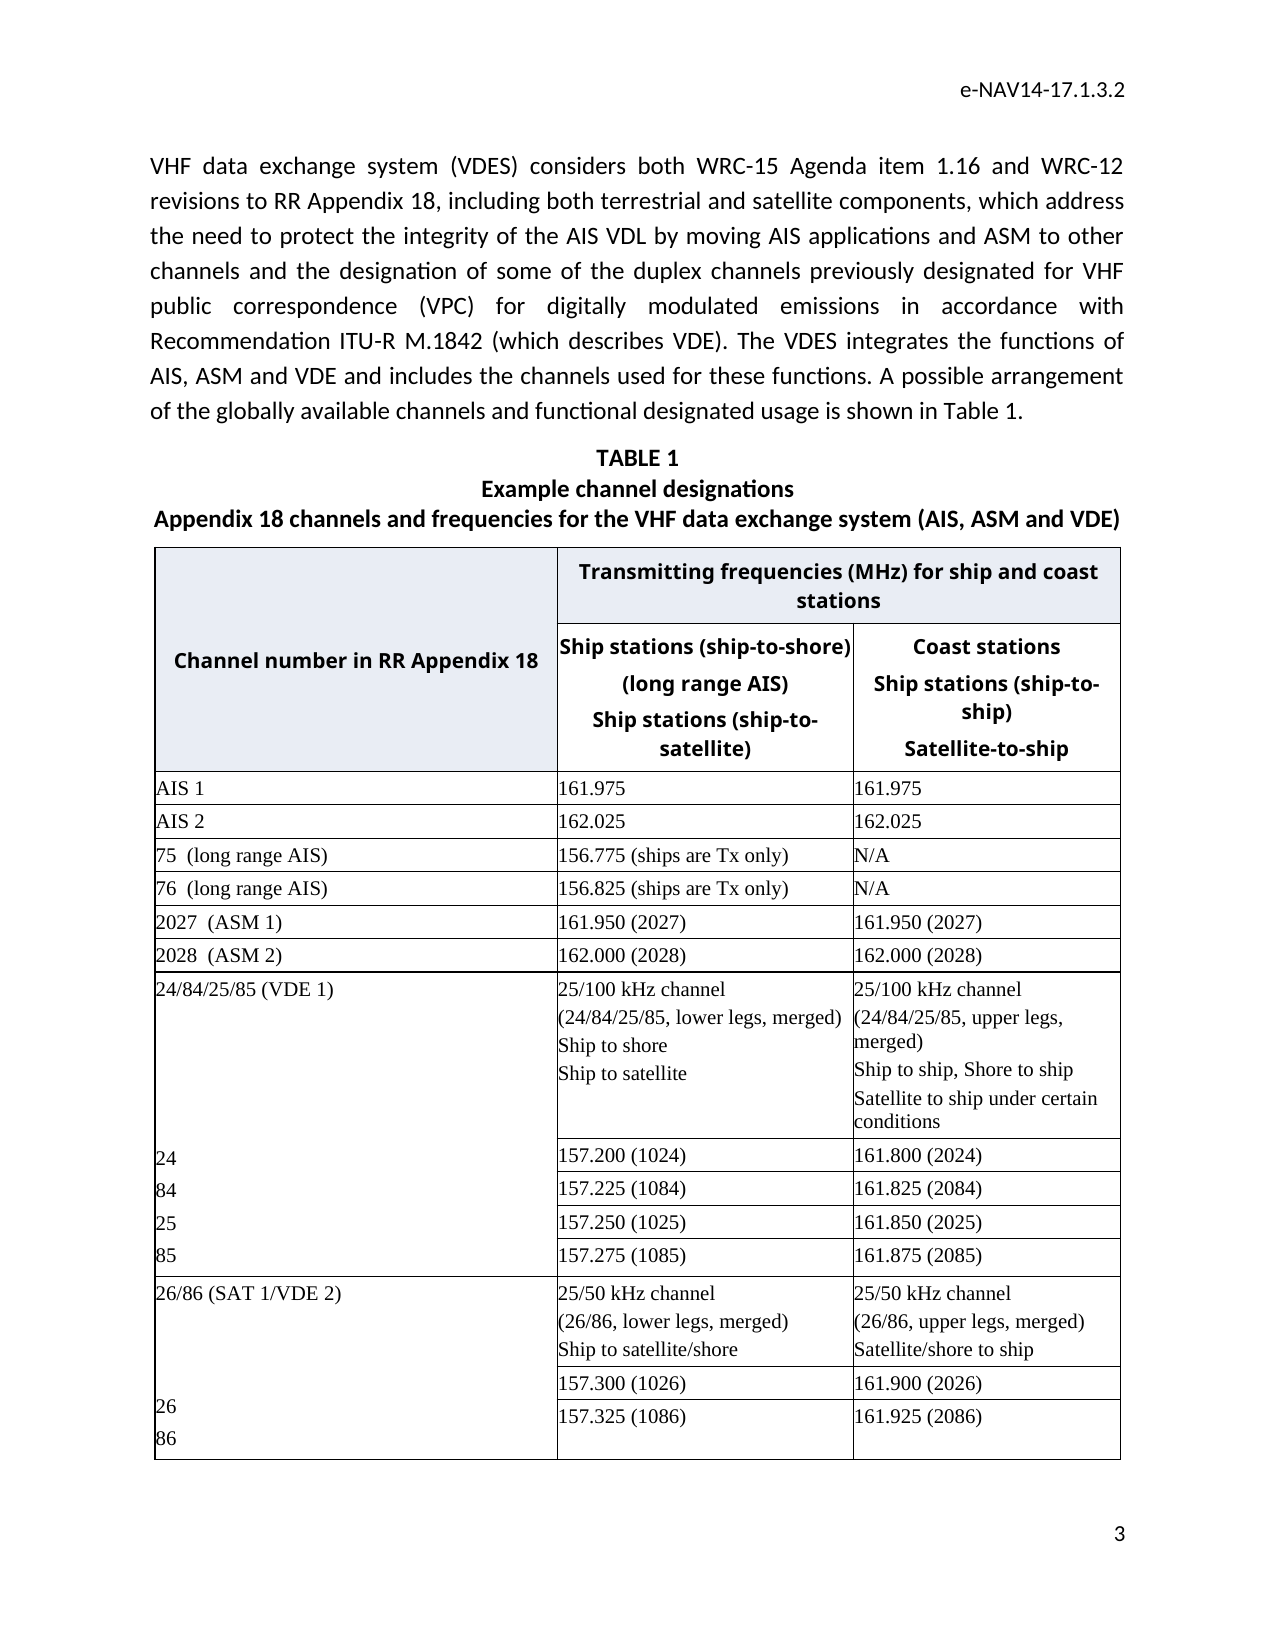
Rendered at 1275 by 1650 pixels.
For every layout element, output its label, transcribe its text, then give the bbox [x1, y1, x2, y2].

table_cell 162.025 [558, 805, 853, 838]
table_cell 26/86 (SAT 1/VDE 2) 26 86 [156, 1277, 557, 1458]
table_header Channel number in RR Appendix 18 [156, 548, 557, 771]
table_cell N/A [854, 872, 1120, 904]
table_cell 161.850 (2025) [854, 1206, 1120, 1238]
table_cell 25/100 kHz channel (24/84/25/85, upper legs, merged) Ship to ship, Shore to ship Satellite to ship under certain conditions [854, 973, 1120, 1138]
table_cell 2027 (ASM 1) [156, 906, 557, 938]
table_cell 161.875 (2085) [854, 1239, 1120, 1276]
table_cell 157.325 (1086) [558, 1400, 853, 1458]
table_cell 161.900 (2026) [854, 1367, 1120, 1399]
table_cell 25/50 kHz channel (26/86, lower legs, merged) Ship to satellite/shore [558, 1277, 853, 1366]
table_cell 162.000 (2028) [558, 939, 853, 971]
table_cell Coast stations Ship stations (ship-to-ship) Satellite-to-ship [854, 624, 1120, 771]
table_cell 2028 (ASM 2) [156, 939, 557, 971]
table_cell 157.300 (1026) [558, 1367, 853, 1399]
table_cell 156.825 (ships are Tx only) [558, 872, 853, 904]
table_cell 25/50 kHz channel (26/86, upper legs, merged) Satellite/shore to ship [854, 1277, 1120, 1366]
table_cell 161.825 (2084) [854, 1172, 1120, 1204]
title Example channel designations [150, 473, 1125, 503]
table_cell 157.250 (1025) [558, 1206, 853, 1238]
table_cell AIS 1 [156, 772, 557, 804]
table_cell 161.950 (2027) [854, 906, 1120, 938]
table_cell 161.975 [854, 772, 1120, 804]
table_cell 161.950 (2027) [558, 906, 853, 938]
table_cell 157.275 (1085) [558, 1239, 853, 1276]
table_cell 162.025 [854, 805, 1120, 838]
table_cell 157.225 (1084) [558, 1172, 853, 1204]
table_cell 162.000 (2028) [854, 939, 1120, 971]
table_cell N/A [854, 839, 1120, 871]
table_cell 156.775 (ships are Tx only) [558, 839, 853, 871]
title Appendix 18 channels and frequencies for the VHF data exchange system (AIS, ASM and VDE) [150, 503, 1125, 534]
table_header Transmitting frequencies (MHz) for ship and coast stations [558, 548, 1120, 623]
table_cell 24/84/25/85 (VDE 1) 24 84 25 85 [156, 973, 557, 1276]
table_cell 75 (long range AIS) [156, 839, 557, 871]
table_cell 25/100 kHz channel (24/84/25/85, lower legs, merged) Ship to shore Ship to satellite [558, 973, 853, 1138]
table_cell 157.200 (1024) [558, 1139, 853, 1171]
table_cell Ship stations (ship-to-shore) (long range AIS) Ship stations (ship-to-satellite) [558, 624, 853, 771]
text VHF data exchange system (VDES) considers both WRC-15 Agenda item 1.16 and WRC-12 revisions to RR Appendix 18, including both terrestrial and satellite components, which address the need to protect the integrity of the AIS VDL by moving AIS applications and ASM to other channels and the designation of some of the duplex channels previously designated for VHF public correspondence (VPC) for digitally modulated emissions in accordance with Recommendation ITU-R M.1842 (which describes VDE). The VDES integrates the functions of AIS, ASM and VDE and includes the channels used for these functions. A possible arrangement of the globally available channels and functional designated usage is shown in Table 1. [150, 150, 1125, 426]
table_cell 161.800 (2024) [854, 1139, 1120, 1171]
text Table 1 [150, 442, 1125, 473]
table_cell AIS 2 [156, 805, 557, 838]
table_cell 161.925 (2086) [854, 1400, 1120, 1458]
table_cell 76 (long range AIS) [156, 872, 557, 904]
table_cell 161.975 [558, 772, 853, 804]
